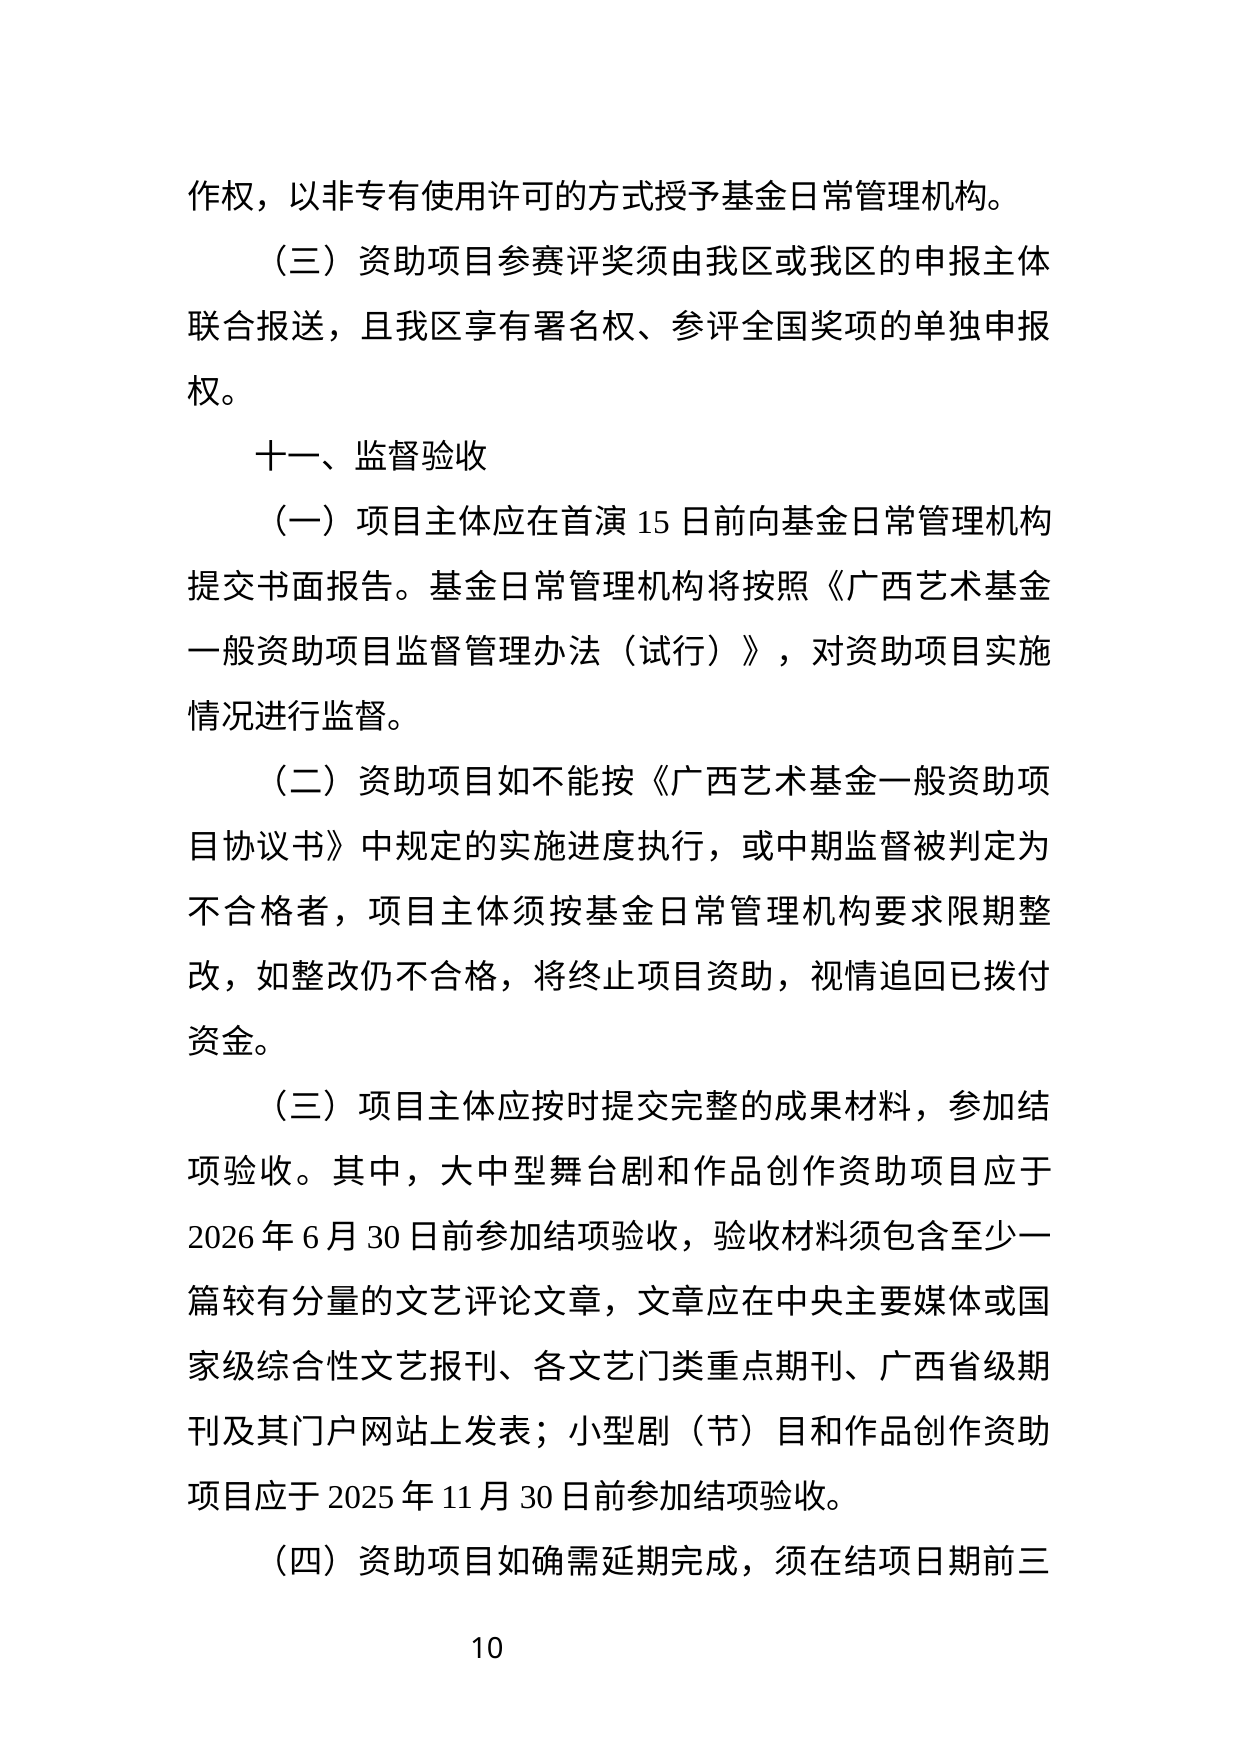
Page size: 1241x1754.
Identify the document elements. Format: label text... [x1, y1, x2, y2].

text （三）资助项目参赛评奖须由我区或我区的申报主体联合报送，且我区享有署名权、参评全国奖项的单独申报权。 [187, 227, 1053, 422]
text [187, 1527, 1053, 1592]
text （三）项目主体应按时提交完整的成果材料，参加结项验收。其中，大中型舞台剧和作品创作资助项目应于2026年6月30日前参加结项验收，验收材料须包含至少一篇较有分量的文艺评论文章，文章应在中央主要媒体或国家级综合性文艺报刊、各文艺门类重点期刊、广西省级期刊及其门户网站上发表；小型剧（节）目和作品创作资助项目应于2025年11月30日前参加结项验收。 [187, 1072, 1053, 1527]
text （一）项目主体应在首演 15 日前向基金日常管理机构提交书面报告。基金日常管理机构将按照《广西艺术基金一般资助项目监督管理办法（试行）》，对资助项目实施情况进行监督。 [187, 487, 1053, 747]
text 十一、监督验收 [187, 422, 1053, 487]
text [187, 162, 1053, 227]
text （二）资助项目如不能按《广西艺术基金一般资助项目协议书》中规定的实施进度执行，或中期监督被判定为不合格者，项目主体须按基金日常管理机构要求限期整改，如整改仍不合格，将终止项目资助，视情追回已拨付资金。 [187, 747, 1053, 1072]
